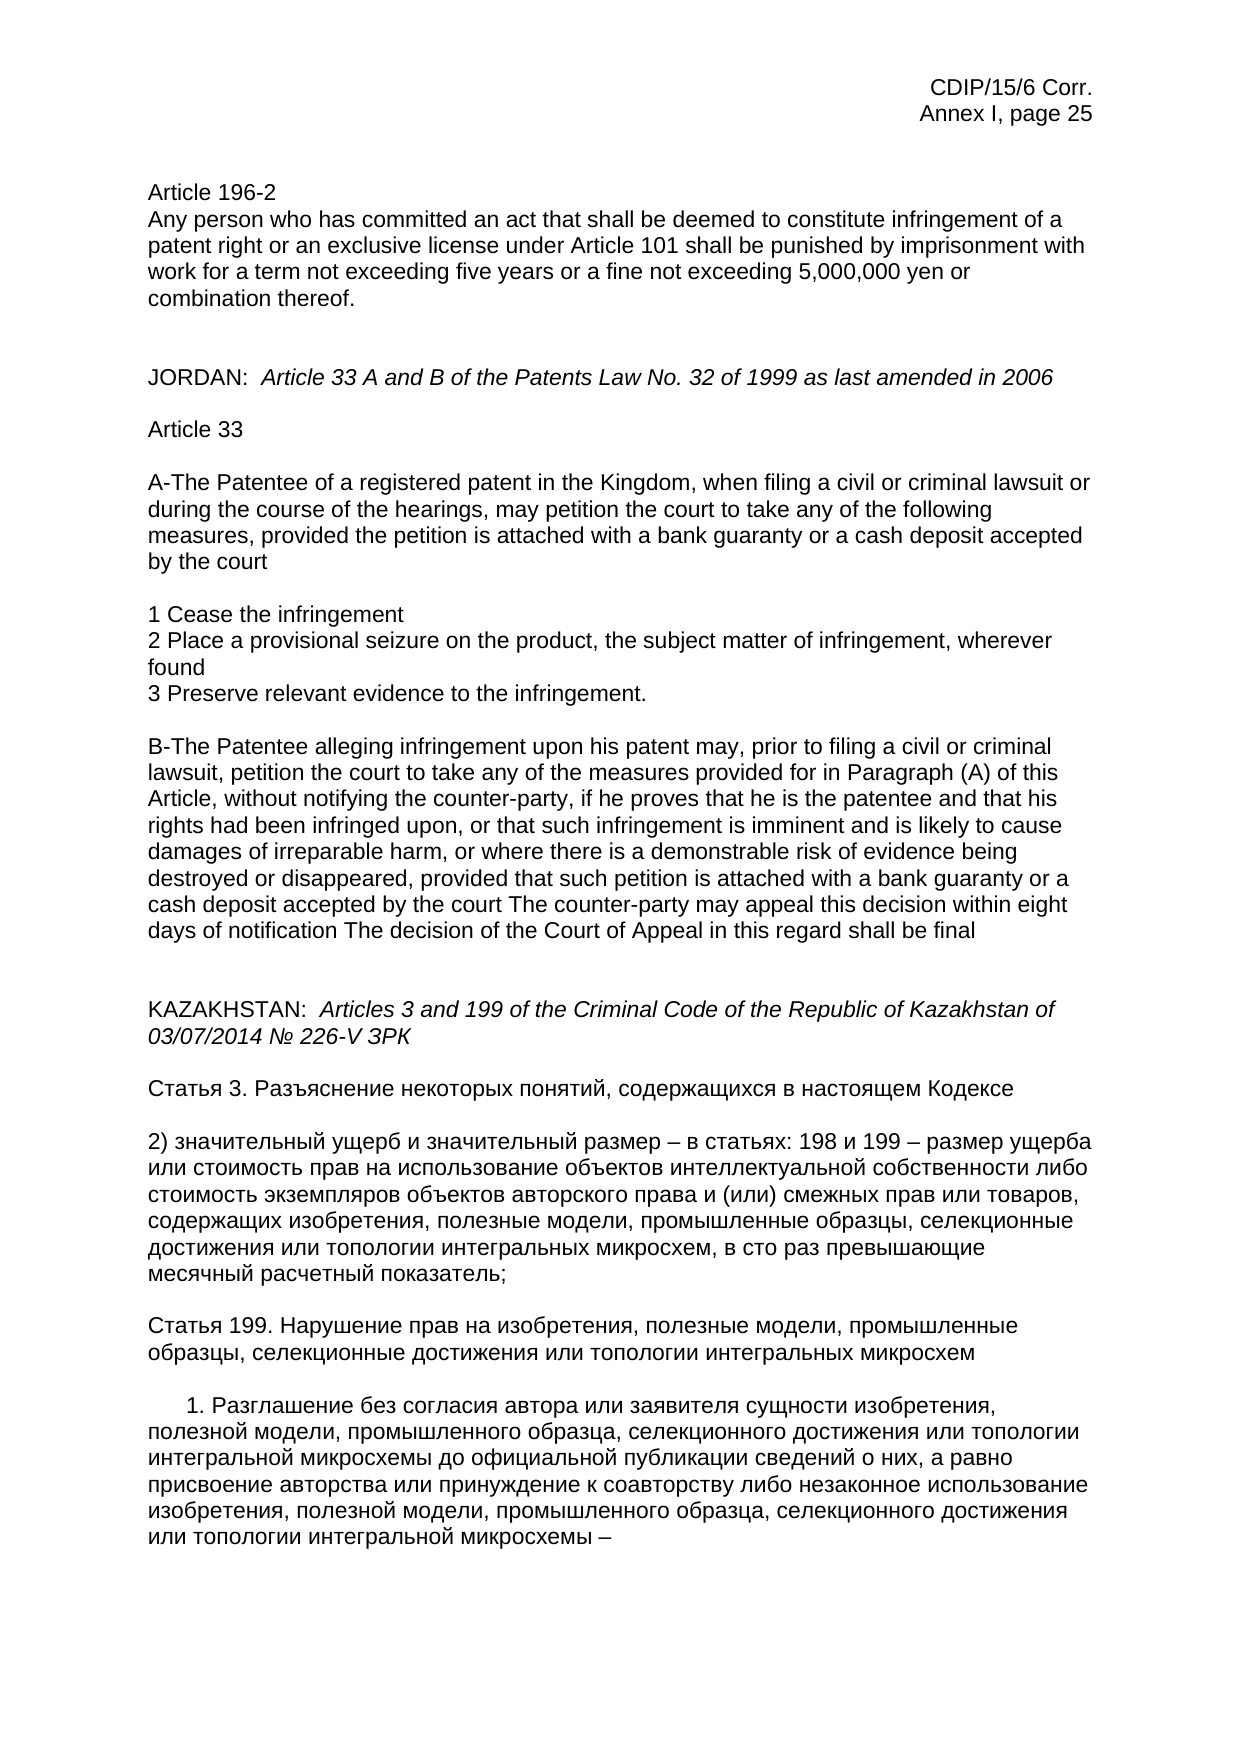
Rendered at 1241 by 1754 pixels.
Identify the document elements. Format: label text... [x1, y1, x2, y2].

text Статья 199. Нарушение прав на изобретения, полезные модели, промышленные образцы, селекционные достижения или топологии интегральных микросхем [148, 1312, 1093, 1365]
text 2 Place a provisional seizure on the product, the subject matter of infringement, wherever found [148, 627, 1093, 680]
text Article 33 [148, 416, 1093, 443]
text JORDAN: Article 33 A and B of the Patents Law No. 32 of 1999 as last amended in 2006 [148, 364, 1093, 390]
text 1 Cease the infringement [148, 601, 1093, 627]
text A-The Patentee of a registered patent in the Kingdom, when filing a civil or criminal lawsuit or during the course of the hearings, may petition the court to take any of the following measures, provided the petition is attached with a bank guaranty or a cash deposit accepted by the court [148, 469, 1093, 574]
text B-The Patentee alleging infringement upon his patent may, prior to filing a civil or criminal lawsuit, petition the court to take any of the measures provided for in Paragraph (A) of this Article, without notifying the counter-party, if he proves that he is the patentee and that his rights had been infringed upon, or that such infringement is imminent and is likely to cause damages of irreparable harm, or where there is a demonstrable risk of evidence being destroyed or disappeared, provided that such petition is attached with a bank guaranty or a cash deposit accepted by the court The counter-party may appeal this decision within eight days of notification The decision of the Court of Appeal in this regard shall be final [148, 733, 1093, 943]
text 1. Разглашение без согласия автора или заявителя сущности изобретения, полезной модели, промышленного образца, селекционного достижения или топологии интегральной микросхемы до официальной публикации сведений о них, а равно присвоение авторства или принуждение к соавторству либо незаконное использование изобретения, полезной модели, промышленного образца, селекционного достижения или топологии интегральной микросхемы – [148, 1392, 1093, 1550]
text 3 Preserve relevant evidence to the infringement. [148, 680, 1093, 706]
text Article 196-2 [148, 179, 1093, 206]
text 2) значительный ущерб и значительный размер – в статьях: 198 и 199 – размер ущерба или стоимость прав на использование объектов интеллектуальной собственности либо стоимость экземпляров объектов авторского права и (или) смежных прав или товаров, содержащих изобретения, полезные модели, промышленные образцы, селекционные достижения или топологии интегральных микросхем, в сто раз превышающие месячный расчетный показатель; [148, 1128, 1093, 1286]
text Any person who has committed an act that shall be deemed to constitute infringement of a patent right or an exclusive license under Article 101 shall be punished by imprisonment with work for a term not exceeding five years or a fine not exceeding 5,000,000 yen or combination thereof. [148, 206, 1093, 311]
text Статья 3. Разъяснение некоторых понятий, содержащихся в настоящем Кодексе [148, 1075, 1093, 1102]
text KAZAKHSTAN: Articles 3 and 199 of the Criminal Code of the Republic of Kazakhstan of 03/07/2014 № 226-V ЗРК [148, 996, 1093, 1049]
